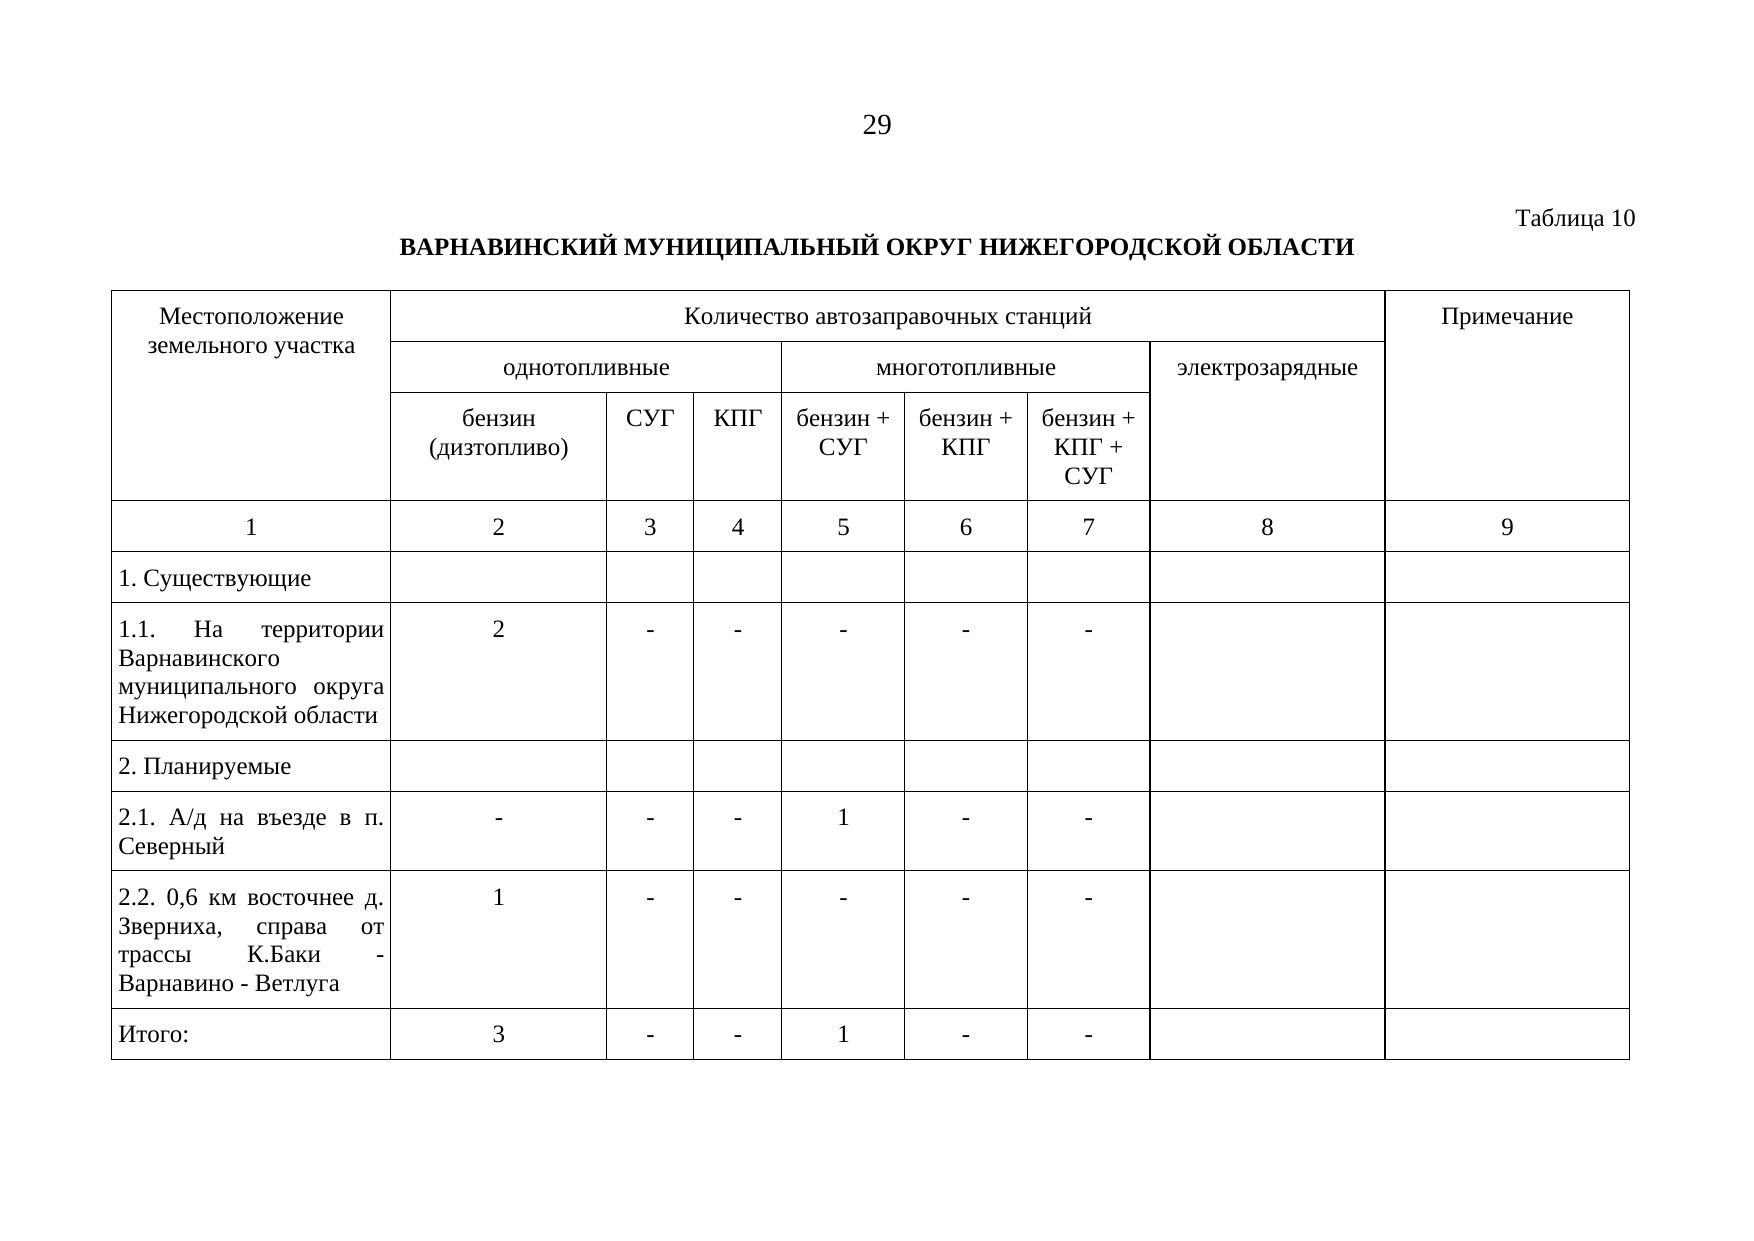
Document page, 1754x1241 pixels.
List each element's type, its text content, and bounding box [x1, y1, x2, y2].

table_cell 5 [782, 501, 904, 551]
table_cell бензин + КПГ [905, 393, 1027, 500]
table_cell электрозарядные [1151, 342, 1384, 500]
table_cell - [694, 603, 781, 739]
table_cell - [607, 871, 693, 1008]
table_cell СУГ [607, 393, 693, 500]
table_cell многотопливные [782, 342, 1149, 392]
table_cell [607, 741, 693, 791]
table_cell 7 [1028, 501, 1149, 551]
table_cell [1028, 741, 1149, 791]
table_cell однотопливные [391, 342, 781, 392]
table_cell 1.1. На территории Варнавинского муниципального округа Нижегородской области [112, 603, 390, 739]
table_cell - [905, 603, 1027, 739]
table_cell - [782, 871, 904, 1008]
table_cell [1151, 792, 1384, 870]
table_cell [1028, 552, 1149, 602]
title ВАРНАВИНСКИЙ МУНИЦИПАЛЬНЫЙ ОКРУГ НИЖЕГОРОДСКОЙ ОБЛАСТИ [118, 232, 1636, 261]
table_cell [1386, 1009, 1629, 1059]
table_cell - [607, 792, 693, 870]
table_cell 1 [112, 501, 390, 551]
table_cell - [905, 871, 1027, 1008]
table_cell [1151, 603, 1384, 739]
table_cell - [1028, 792, 1149, 870]
table_cell - [905, 792, 1027, 870]
table_cell - [694, 792, 781, 870]
table_cell [905, 741, 1027, 791]
table_cell [1151, 1009, 1384, 1059]
table_cell 1 [782, 792, 904, 870]
table_cell [1386, 603, 1629, 739]
table_cell [1386, 741, 1629, 791]
table_cell [391, 552, 606, 602]
table_cell [1386, 871, 1629, 1008]
table_cell - [782, 603, 904, 739]
table_cell Итого: [112, 1009, 390, 1059]
table_cell 8 [1151, 501, 1384, 551]
table_cell [1386, 792, 1629, 870]
table_cell - [1028, 603, 1149, 739]
table_cell КПГ [694, 393, 781, 500]
table_cell [1151, 741, 1384, 791]
table_cell 3 [607, 501, 693, 551]
table_cell 1 [782, 1009, 904, 1059]
table_cell 2.2. 0,6 км восточнее д. Зверниха, справа от трассы К.Баки - Варнавино - Ветлуга [112, 871, 390, 1008]
table_cell 2.1. А/д на въезде в п. Северный [112, 792, 390, 870]
table_cell 2 [391, 603, 606, 739]
table_cell 3 [391, 1009, 606, 1059]
table_cell - [694, 1009, 781, 1059]
table_header Количество автозаправочных станций [391, 291, 1384, 341]
table_cell [782, 552, 904, 602]
table_cell - [694, 871, 781, 1008]
text Таблица 10 [118, 203, 1636, 232]
table_cell [694, 741, 781, 791]
table_header Местоположение земельного участка [112, 291, 390, 500]
table_cell [1151, 552, 1384, 602]
table_cell бензин (дизтопливо) [391, 393, 606, 500]
table_cell бензин + СУГ [782, 393, 904, 500]
table_cell 9 [1386, 501, 1629, 551]
table_cell 2 [391, 501, 606, 551]
table_cell [1386, 552, 1629, 602]
table_cell [1151, 871, 1384, 1008]
table_cell 1. Существующие [112, 552, 390, 602]
table_cell 4 [694, 501, 781, 551]
table_cell - [607, 603, 693, 739]
table_cell - [1028, 1009, 1149, 1059]
table_header Примечание [1386, 291, 1629, 500]
table_cell [905, 552, 1027, 602]
table_cell 6 [905, 501, 1027, 551]
table_cell - [1028, 871, 1149, 1008]
table_cell - [607, 1009, 693, 1059]
table_cell бензин + КПГ + СУГ [1028, 393, 1149, 500]
table_cell 1 [391, 871, 606, 1008]
table_cell [694, 552, 781, 602]
table_cell [391, 741, 606, 791]
table_cell [607, 552, 693, 602]
table_cell - [391, 792, 606, 870]
table_cell 2. Планируемые [112, 741, 390, 791]
table_cell - [905, 1009, 1027, 1059]
table_cell [782, 741, 904, 791]
